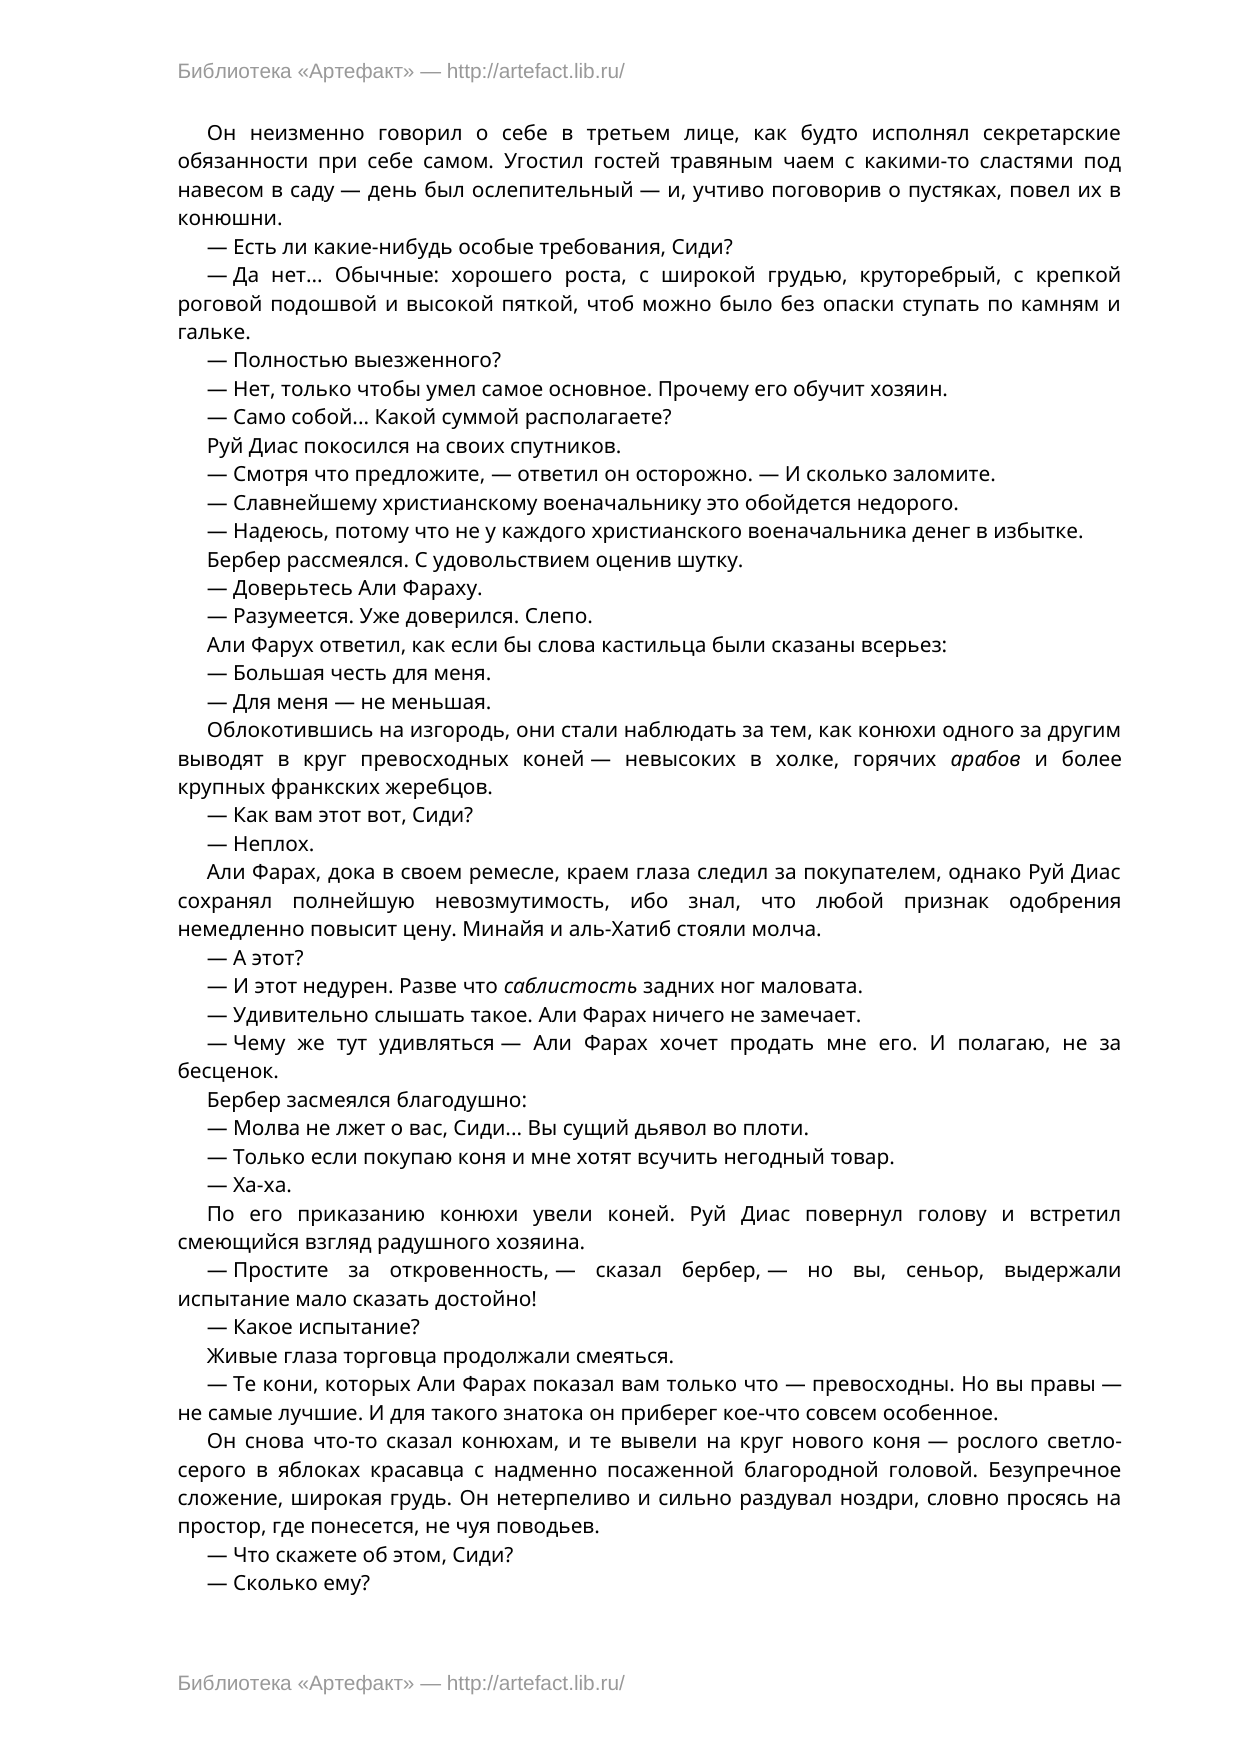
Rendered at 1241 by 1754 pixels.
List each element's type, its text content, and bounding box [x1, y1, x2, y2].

text — Удивительно слышать такое. Али Фарах ничего не замечает. [177, 1000, 1122, 1028]
text — Неплох. [177, 829, 1122, 857]
text — Надеюсь, потому что не у каждого христианского военачальника денег в избытке. [177, 516, 1122, 545]
text Живые глаза торговца продолжали смеяться. [177, 1341, 1122, 1369]
text — Для меня — не меньшая. [177, 687, 1122, 715]
text — Чему же тут удивляться — Али Фарах хочет продать мне его. И полагаю, не за бесценок. [177, 1028, 1122, 1085]
text Али Фарух ответил, как если бы слова кастильца были сказаны всерьез: [177, 630, 1122, 658]
text — Полностью выезженного? [177, 346, 1122, 374]
text Он снова что-то сказал конюхам, и те вывели на круг нового коня — рослого светло-серого в яблоках красавца с надменно посаженной благородной головой. Безупречное сложение, широкая грудь. Он нетерпеливо и сильно раздувал ноздри, словно просясь на простор, где понесется, не чуя поводьев. [177, 1426, 1122, 1540]
text — Смотря что предложите, — ответил он осторожно. — И сколько заломите. [177, 459, 1122, 488]
text — Славнейшему христианскому военачальнику это обойдется недорого. [177, 488, 1122, 516]
text — Есть ли какие-нибудь особые требования, Сиди? [177, 232, 1122, 260]
text Бербер засмеялся благодушно: [177, 1085, 1122, 1113]
text — Какое испытание? [177, 1312, 1122, 1341]
text Али Фарах, дока в своем ремесле, краем глаза следил за покупателем, однако Руй Диас сохранял полнейшую невозмутимость, ибо знал, что любой признак одобрения немедленно повысит цену. Минайя и аль-Хатиб стояли молча. [177, 857, 1122, 943]
text Он неизменно говорил о себе в третьем лице, как будто исполнял секретарские обязанности при себе самом. Угостил гостей травяным чаем с какими-то сластями под навесом в саду — день был ослепительный — и, учтиво поговорив о пустяках, повел их в конюшни. [177, 118, 1122, 232]
text — Большая честь для меня. [177, 658, 1122, 687]
text — Разумеется. Уже доверился. Слепо. [177, 602, 1122, 630]
text — Простите за откровенность, — сказал бербер, — но вы, сеньор, выдержали испытание мало сказать достойно! [177, 1256, 1122, 1312]
text — Да нет... Обычные: хорошего роста, с широкой грудью, круторебрый, с крепкой роговой подошвой и высокой пяткой, чтоб можно было без опаски ступать по камням и гальке. [177, 260, 1122, 346]
text Бербер рассмеялся. С удовольствием оценив шутку. [177, 545, 1122, 573]
text — И этот недурен. Разве что саблистость задних ног маловата. [177, 971, 1122, 1000]
text Облокотившись на изгородь, они стали наблюдать за тем, как конюхи одного за другим выводят в круг превосходных коней — невысоких в холке, горячих арабов и более крупных франкских жеребцов. [177, 715, 1122, 801]
text — Молва не лжет о вас, Сиди... Вы сущий дьявол во плоти. [177, 1113, 1122, 1142]
text — Нет, только чтобы умел самое основное. Прочему его обучит хозяин. [177, 374, 1122, 402]
text — Доверьтесь Али Фараху. [177, 573, 1122, 602]
text — Само собой... Какой суммой располагаете? [177, 402, 1122, 431]
text — Только если покупаю коня и мне хотят всучить негодный товар. [177, 1142, 1122, 1170]
text По его приказанию конюхи увели коней. Руй Диас повернул голову и встретил смеющийся взгляд радушного хозяина. [177, 1199, 1122, 1256]
text — А этот? [177, 943, 1122, 971]
text — Те кони, которых Али Фарах показал вам только что — превосходны. Но вы правы — не самые лучшие. И для такого знатока он приберег кое-что совсем особенное. [177, 1369, 1122, 1426]
text — Что скажете об этом, Сиди? [177, 1540, 1122, 1568]
text — Сколько ему? [177, 1568, 1122, 1597]
text — Как вам этот вот, Сиди? [177, 801, 1122, 829]
text — Ха-ха. [177, 1170, 1122, 1199]
text Руй Диас покосился на своих спутников. [177, 431, 1122, 459]
